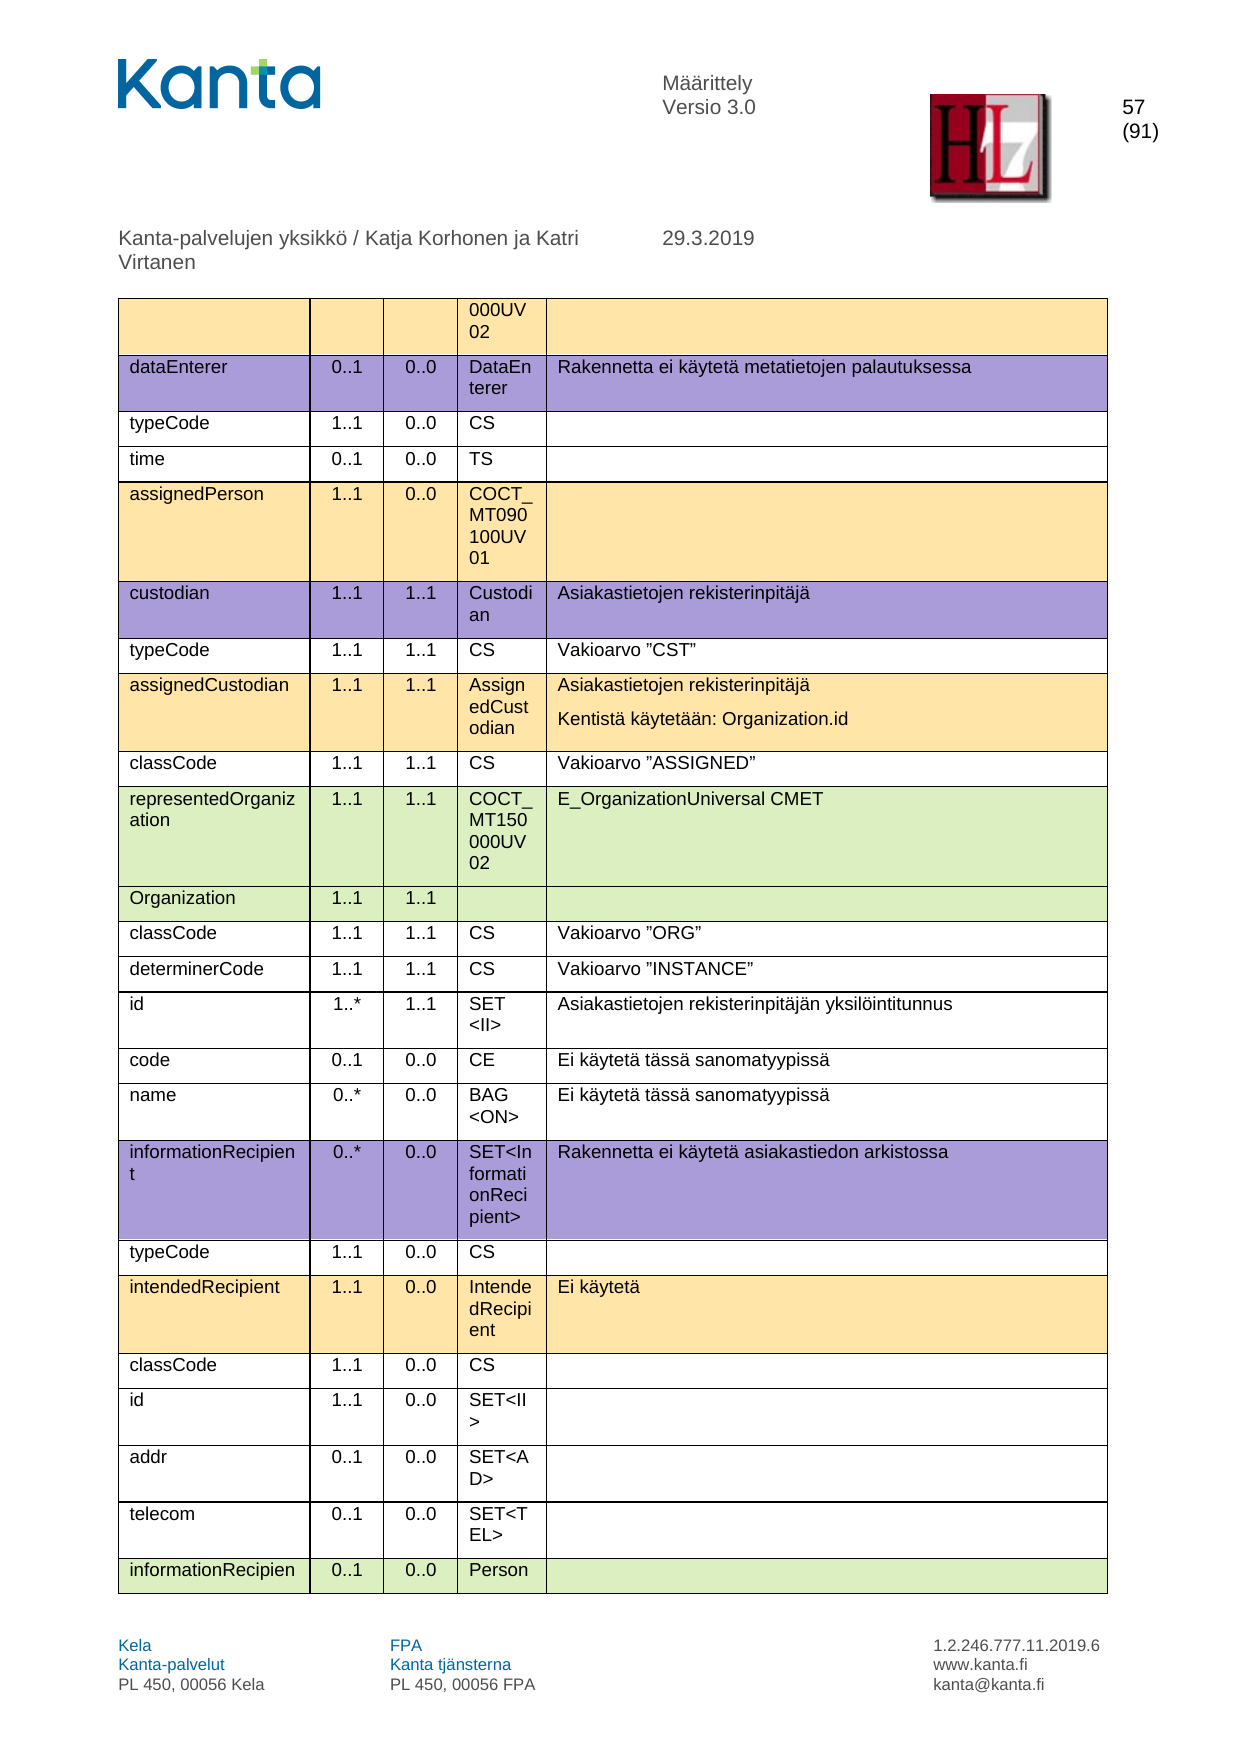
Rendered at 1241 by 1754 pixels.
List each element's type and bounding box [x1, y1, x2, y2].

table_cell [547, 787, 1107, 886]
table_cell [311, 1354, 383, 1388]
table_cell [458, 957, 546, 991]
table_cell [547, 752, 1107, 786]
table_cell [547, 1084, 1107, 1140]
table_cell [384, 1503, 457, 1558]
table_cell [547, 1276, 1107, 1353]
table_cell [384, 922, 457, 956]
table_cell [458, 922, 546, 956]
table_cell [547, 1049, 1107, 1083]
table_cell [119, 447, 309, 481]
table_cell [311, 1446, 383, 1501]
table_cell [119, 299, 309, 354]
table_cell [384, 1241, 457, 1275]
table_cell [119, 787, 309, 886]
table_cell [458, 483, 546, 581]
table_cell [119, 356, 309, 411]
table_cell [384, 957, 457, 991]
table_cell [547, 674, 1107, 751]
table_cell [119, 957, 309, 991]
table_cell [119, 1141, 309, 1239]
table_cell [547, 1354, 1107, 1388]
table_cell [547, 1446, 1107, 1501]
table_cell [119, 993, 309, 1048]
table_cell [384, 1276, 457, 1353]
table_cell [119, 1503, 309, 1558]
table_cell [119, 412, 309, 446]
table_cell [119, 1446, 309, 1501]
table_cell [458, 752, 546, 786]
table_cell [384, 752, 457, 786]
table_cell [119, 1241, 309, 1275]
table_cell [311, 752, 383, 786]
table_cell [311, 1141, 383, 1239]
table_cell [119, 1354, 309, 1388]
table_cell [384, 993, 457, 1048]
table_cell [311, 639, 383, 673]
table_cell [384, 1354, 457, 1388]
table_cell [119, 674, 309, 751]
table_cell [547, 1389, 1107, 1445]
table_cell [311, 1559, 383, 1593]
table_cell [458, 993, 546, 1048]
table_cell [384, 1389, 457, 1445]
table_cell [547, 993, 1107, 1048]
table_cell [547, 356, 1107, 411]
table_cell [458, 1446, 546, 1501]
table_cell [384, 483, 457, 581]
picture [930, 94, 1053, 203]
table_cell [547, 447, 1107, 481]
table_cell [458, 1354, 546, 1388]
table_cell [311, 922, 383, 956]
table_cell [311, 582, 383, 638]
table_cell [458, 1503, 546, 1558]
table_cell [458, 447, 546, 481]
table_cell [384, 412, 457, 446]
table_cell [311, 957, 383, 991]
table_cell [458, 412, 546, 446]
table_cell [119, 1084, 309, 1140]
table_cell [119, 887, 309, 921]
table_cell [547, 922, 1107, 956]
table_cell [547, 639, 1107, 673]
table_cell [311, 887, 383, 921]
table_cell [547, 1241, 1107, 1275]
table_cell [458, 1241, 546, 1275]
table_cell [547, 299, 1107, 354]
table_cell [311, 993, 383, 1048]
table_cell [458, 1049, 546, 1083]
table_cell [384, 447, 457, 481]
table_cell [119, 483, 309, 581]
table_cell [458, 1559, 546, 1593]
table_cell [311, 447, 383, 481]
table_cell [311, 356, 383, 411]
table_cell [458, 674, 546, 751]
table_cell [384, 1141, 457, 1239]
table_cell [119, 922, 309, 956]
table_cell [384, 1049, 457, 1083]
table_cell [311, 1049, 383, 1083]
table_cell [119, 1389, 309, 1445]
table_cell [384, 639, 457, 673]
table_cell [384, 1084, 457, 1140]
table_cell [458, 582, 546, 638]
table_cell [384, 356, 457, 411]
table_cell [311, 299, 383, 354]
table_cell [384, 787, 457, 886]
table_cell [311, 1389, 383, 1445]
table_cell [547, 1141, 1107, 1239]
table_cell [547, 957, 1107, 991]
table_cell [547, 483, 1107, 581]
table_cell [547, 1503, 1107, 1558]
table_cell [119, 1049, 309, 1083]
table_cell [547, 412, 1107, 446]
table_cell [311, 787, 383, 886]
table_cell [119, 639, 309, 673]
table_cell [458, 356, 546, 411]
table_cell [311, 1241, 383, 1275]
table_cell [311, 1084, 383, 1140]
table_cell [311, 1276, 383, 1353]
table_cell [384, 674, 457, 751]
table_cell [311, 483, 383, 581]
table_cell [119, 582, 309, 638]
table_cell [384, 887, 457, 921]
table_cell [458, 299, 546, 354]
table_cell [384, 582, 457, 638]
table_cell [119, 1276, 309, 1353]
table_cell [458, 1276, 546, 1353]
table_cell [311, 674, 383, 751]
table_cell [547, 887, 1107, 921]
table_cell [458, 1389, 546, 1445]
picture [118, 59, 321, 109]
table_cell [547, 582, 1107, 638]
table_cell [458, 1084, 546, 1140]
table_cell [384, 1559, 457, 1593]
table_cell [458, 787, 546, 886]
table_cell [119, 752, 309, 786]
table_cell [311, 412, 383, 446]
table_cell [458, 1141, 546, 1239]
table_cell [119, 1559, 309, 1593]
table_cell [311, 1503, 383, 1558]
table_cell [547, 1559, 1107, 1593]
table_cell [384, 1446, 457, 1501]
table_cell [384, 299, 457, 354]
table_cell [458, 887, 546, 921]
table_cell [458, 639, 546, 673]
